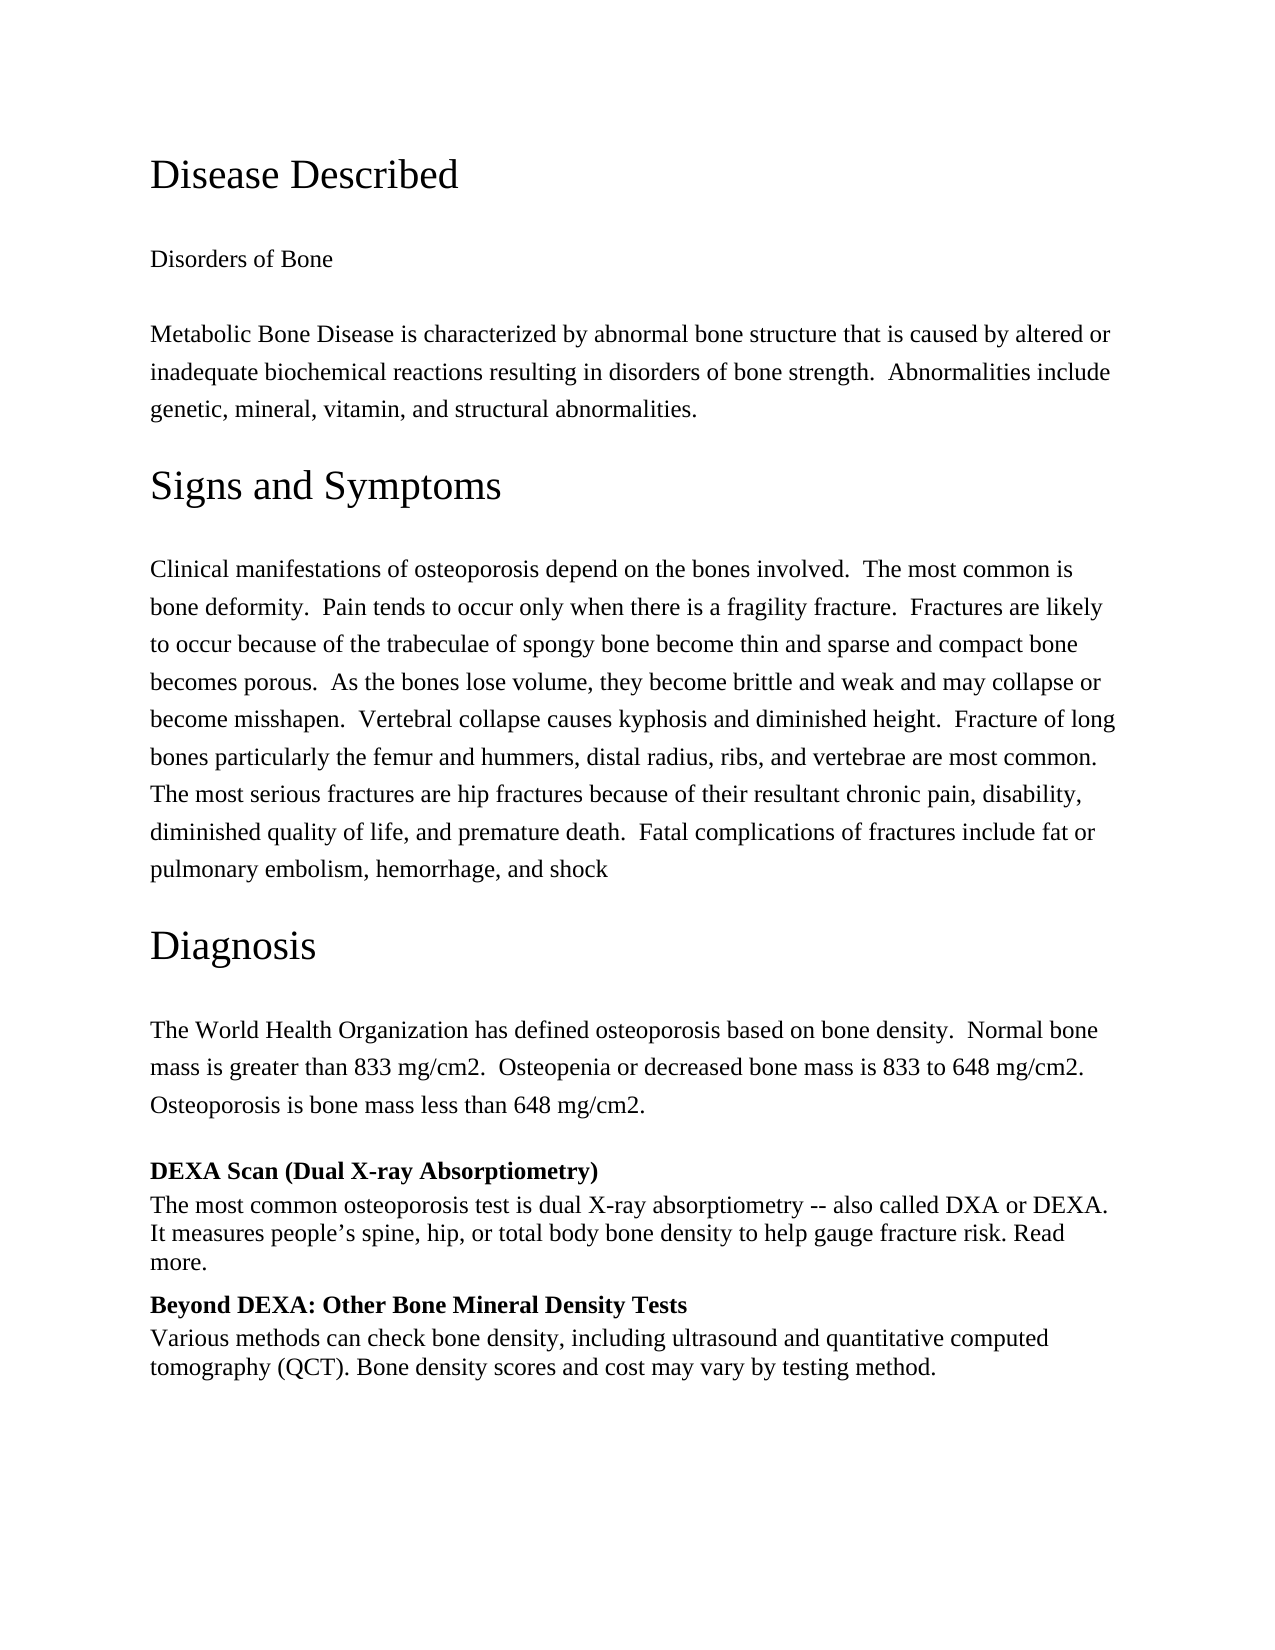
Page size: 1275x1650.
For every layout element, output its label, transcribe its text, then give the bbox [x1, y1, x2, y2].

text DEXA Scan (Dual X-ray Absorptiometry) [150, 1156, 1125, 1185]
text Disease Described [150, 150, 1125, 198]
text Clinical manifestations of osteoporosis depend on the bones involved. The most common is bone deformity. Pain tends to occur only when there is a fragility fracture. Fractures are likely to occur because of the trabeculae of spongy bone become thin and sparse and compact bone becomes porous. As the bones lose volume, they become brittle and weak and may collapse or become misshapen. Vertebral collapse causes kyphosis and diminished height. Fracture of long bones particularly the femur and hummers, distal radius, ribs, and vertebrae are most common. The most serious fractures are hip fractures because of their resultant chronic pain, disability, diminished quality of life, and premature death. Fatal complications of fractures include fat or pulmonary embolism, hemorrhage, and shock [150, 546, 1125, 883]
text Metabolic Bone Disease is characterized by abnormal bone structure that is caused by altered or inadequate biochemical reactions resulting in disorders of bone strength. Abnormalities include genetic, mineral, vitamin, and structural abnormalities. [150, 310, 1125, 423]
text Beyond DEXA: Other Bone Mineral Density Tests [150, 1290, 1125, 1319]
text The World Health Organization has defined osteoporosis based on bone density. Normal bone mass is greater than 833 mg/cm2. Osteopenia or decreased bone mass is 833 to 648 mg/cm2. Osteoporosis is bone mass less than 648 mg/cm2. [150, 1006, 1125, 1119]
text Disorders of Bone [150, 235, 1125, 273]
text Various methods can check bone density, including ultrasound and quantitative computed tomography (QCT). Bone density scores and cost may vary by testing method. [150, 1323, 1125, 1381]
text Signs and Symptoms [150, 460, 1125, 508]
text Diagnosis [150, 921, 1125, 969]
text The most common osteoporosis test is dual X-ray absorptiometry -- also called DXA or DEXA. It measures people’s spine, hip, or total body bone density to help gauge fracture risk. Read more. [150, 1190, 1125, 1276]
